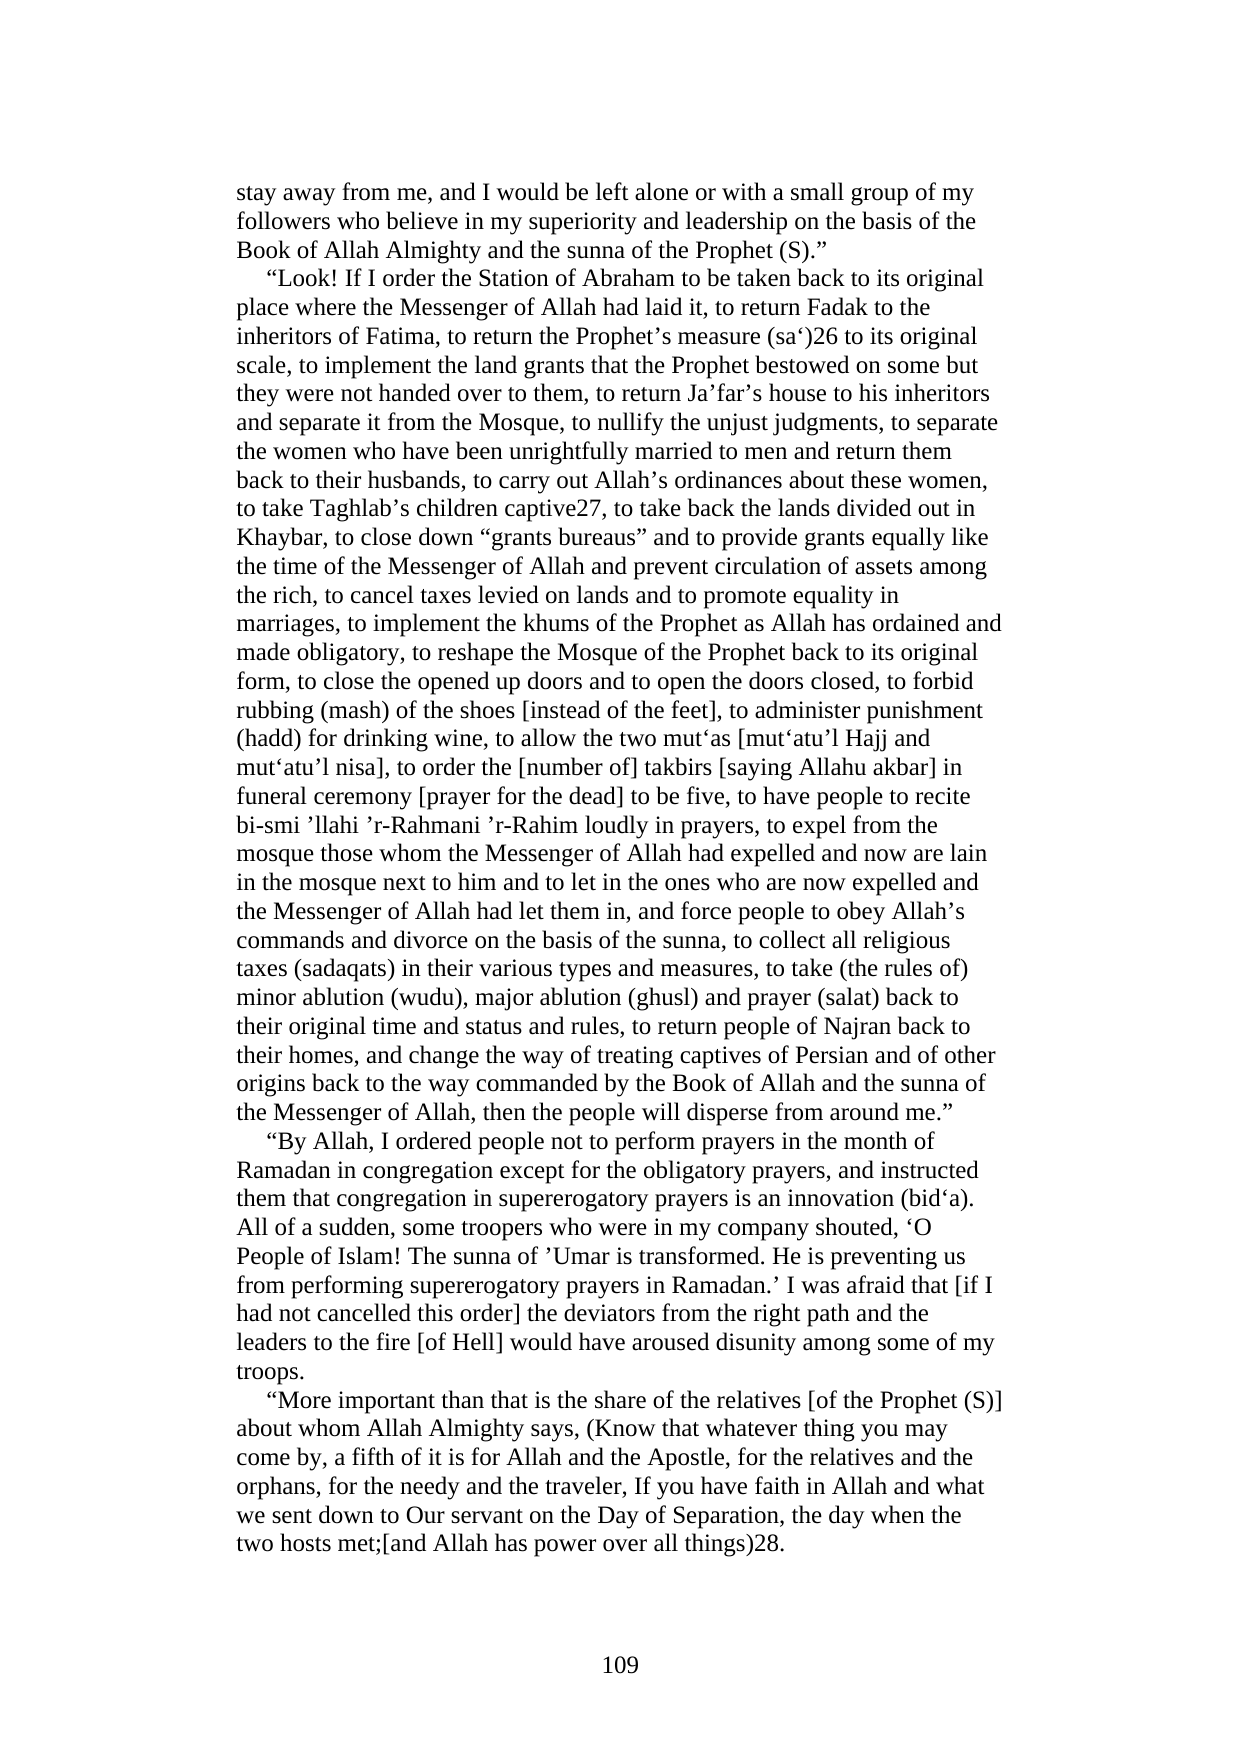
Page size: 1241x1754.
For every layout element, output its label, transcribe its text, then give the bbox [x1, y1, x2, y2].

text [236, 177, 1004, 263]
text “More important than that is the share of the relatives [of the Prophet (S)] about whom Allah Almighty says, (Know that whatever thing you may come by, a fifth of it is for Allah and the Apostle, for the relatives and the orphans, for the needy and the traveler, If you have faith in Allah and what we sent down to Our servant on the Day of Separation, the day when the two hosts met;[and Allah has power over all things)28. [236, 1385, 1004, 1557]
text “By Allah, I ordered people not to perform prayers in the month of Ramadan in congregation except for the obligatory prayers, and instructed them that congregation in supererogatory prayers is an innovation (bid‘a). All of a sudden, some troopers who were in my company shouted, ‘O People of Islam! The sunna of ’Umar is transformed. He is preventing us from performing supererogatory prayers in Ramadan.’ I was afraid that [if I had not cancelled this order] the deviators from the right path and the leaders to the fire [of Hell] would have aroused disunity among some of my troops. [236, 1126, 1004, 1385]
text “Look! If I order the Station of Abraham to be taken back to its original place where the Messenger of Allah had laid it, to return Fadak to the inheritors of Fatima, to return the Prophet’s measure (sa‘)26 to its original scale, to implement the land grants that the Prophet bestowed on some but they were not handed over to them, to return Ja’far’s house to his inheritors and separate it from the Mosque, to nullify the unjust judgments, to separate the women who have been unrightfully married to men and return them back to their husbands, to carry out Allah’s ordinances about these women, to take Taghlab’s children captive27, to take back the lands divided out in Khaybar, to close down “grants bureaus” and to provide grants equally like the time of the Messenger of Allah and prevent circulation of assets among the rich, to cancel taxes levied on lands and to promote equality in marriages, to implement the khums of the Prophet as Allah has ordained and made obligatory, to reshape the Mosque of the Prophet back to its original form, to close the opened up doors and to open the doors closed, to forbid rubbing (mash) of the shoes [instead of the feet], to administer punishment (hadd) for drinking wine, to allow the two mut‘as [mut‘atu’l Hajj and mut‘atu’l nisa], to order the [number of] takbirs [saying Allahu akbar] in funeral ceremony [prayer for the dead] to be five, to have people to recite bi-smi ’llahi ’r-Rahmani ’r-Rahim loudly in prayers, to expel from the mosque those whom the Messenger of Allah had expelled and now are lain in the mosque next to him and to let in the ones who are now expelled and the Messenger of Allah had let them in, and force people to obey Allah’s commands and divorce on the basis of the sunna, to collect all religious taxes (sadaqats) in their various types and measures, to take (the rules of) minor ablution (wudu), major ablution (ghusl) and prayer (salat) back to their original time and status and rules, to return people of Najran back to their homes, and change the way of treating captives of Persian and of other origins back to the way commanded by the Book of Allah and the sunna of the Messenger of Allah, then the people will disperse from around me.” [236, 263, 1004, 1126]
